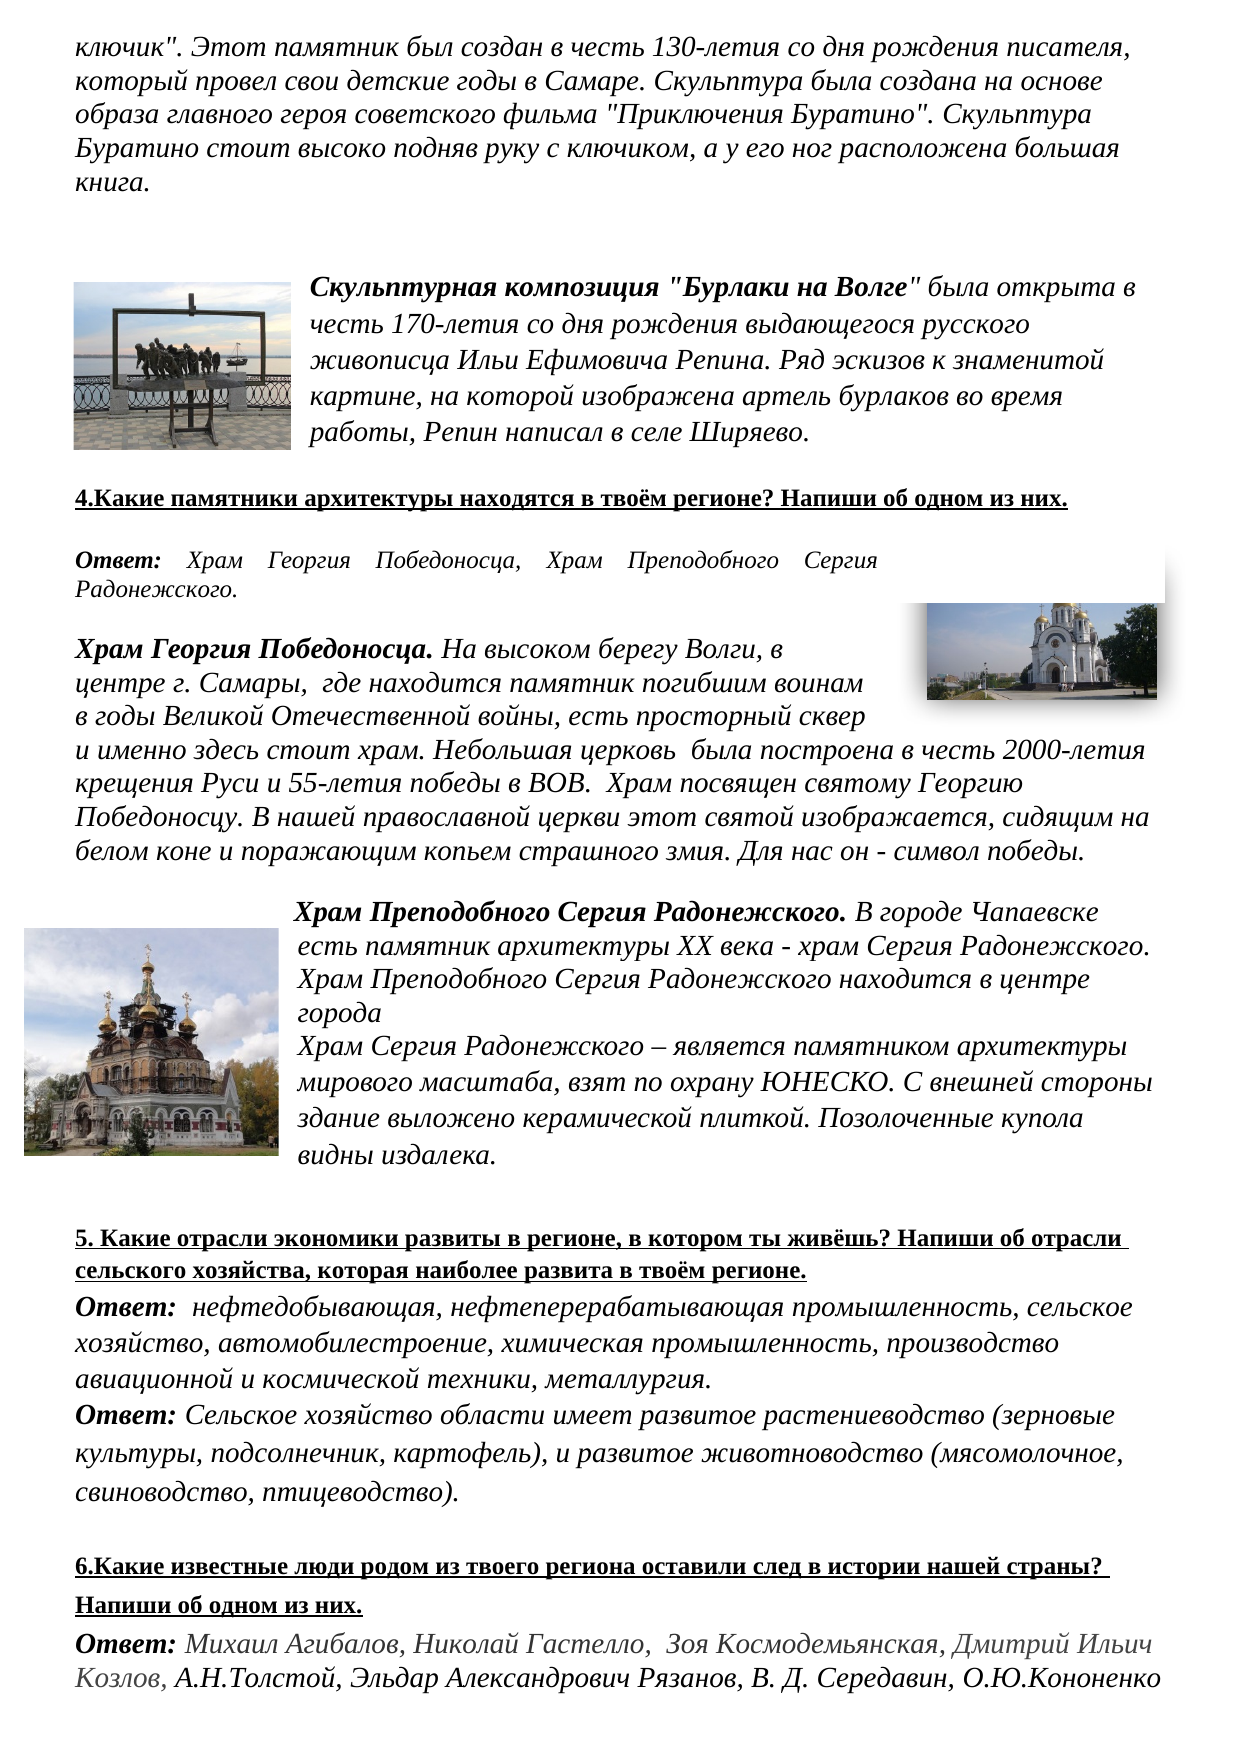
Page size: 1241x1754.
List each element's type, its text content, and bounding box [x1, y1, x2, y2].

text Ответ: Храм Георгия Победоносца, Храм Преподобного Сергия Радонежского. [75, 545, 1165, 603]
text 4.Какие памятники архитектуры находятся в твоём регионе? Напиши об одном из них. [75, 483, 1165, 512]
text 6.Какие известные люди родом из твоего региона оставили след в истории нашей страны? Напиши об одном из них. [75, 1482, 1165, 1551]
text 5. Какие отрасли экономики развиты в регионе, в котором ты живёшь? Напиши об отрасли сельского хозяйства, которая наиболее развита в твоём регионе. [75, 1153, 1165, 1215]
text Михаил Агибалов - Герой Советского Союза [75, 1657, 1165, 1691]
text Храм Преподобного Сергия Радонежского. В городе Чапаевске есть памятник архитектуры ХХ века - храм Сергия Радонежского. Храм Преподобного Сергия Радонежского находится в центре города [887, 894, 1165, 995]
text Храм Сергия Радонежского – является памятником архитектуры мирового масштаба, взят по охрану ЮНЕСКО. С внешней стороны здание выложено керамической плиткой. Позолоченные купола видны издалека. [75, 995, 1165, 1101]
text Ответ: нефтедобывающая, нефтеперерабатывающая промышленность, сельское хозяйство, автомобилестроение, химическая промышленность, производство авиационной и космической техники, металлургия. [75, 1219, 1165, 1325]
text Ответ: Сельское хозяйство области имеет развитое растениеводство (зерновые культуры, подсолнечник, картофель), и развитое животноводство (мясомолочное, свиноводство, птицеводство). [75, 1327, 1165, 1438]
text Храм Георгия Победоносца. На высоком берегу Волги, в центре г. Самары, где находится памятник погибшим воинам в годы Великой Отечественной войны, есть просторный сквер и именно здесь стоит храм. Небольшая церковь была построена в честь 2000-летия крещения Руси и 55-летия победы в ВОВ. Храм посвящен святому Георгию Победоносцу. В нашей православной церкви этот святой изображается, сидящим на белом коне и поражающим копьем страшного змия. Для нас он - символ победы. [75, 631, 1165, 866]
text Ответ: Михаил Агибалов, Николай Гастелло, Зоя Космодемьянская, Дмитрий Ильич Козлов, А.Н.Толстой, Эльдар Александрович Рязанов, В. Д. Середавин, О.Ю.Кононенко [75, 1557, 1165, 1624]
picture [72, 282, 291, 449]
picture [927, 603, 1157, 631]
text Скульптурная композиция "Бурлаки на Волге" была открыта в честь 170-летия со дня рождения выдающегося русского живописца Ильи Ефимовича Репина. Ряд эскизов к знаменитой картине, на которой изображена артель бурлаков во время работы, Репин написал в селе Ширяево. [75, 269, 1165, 448]
